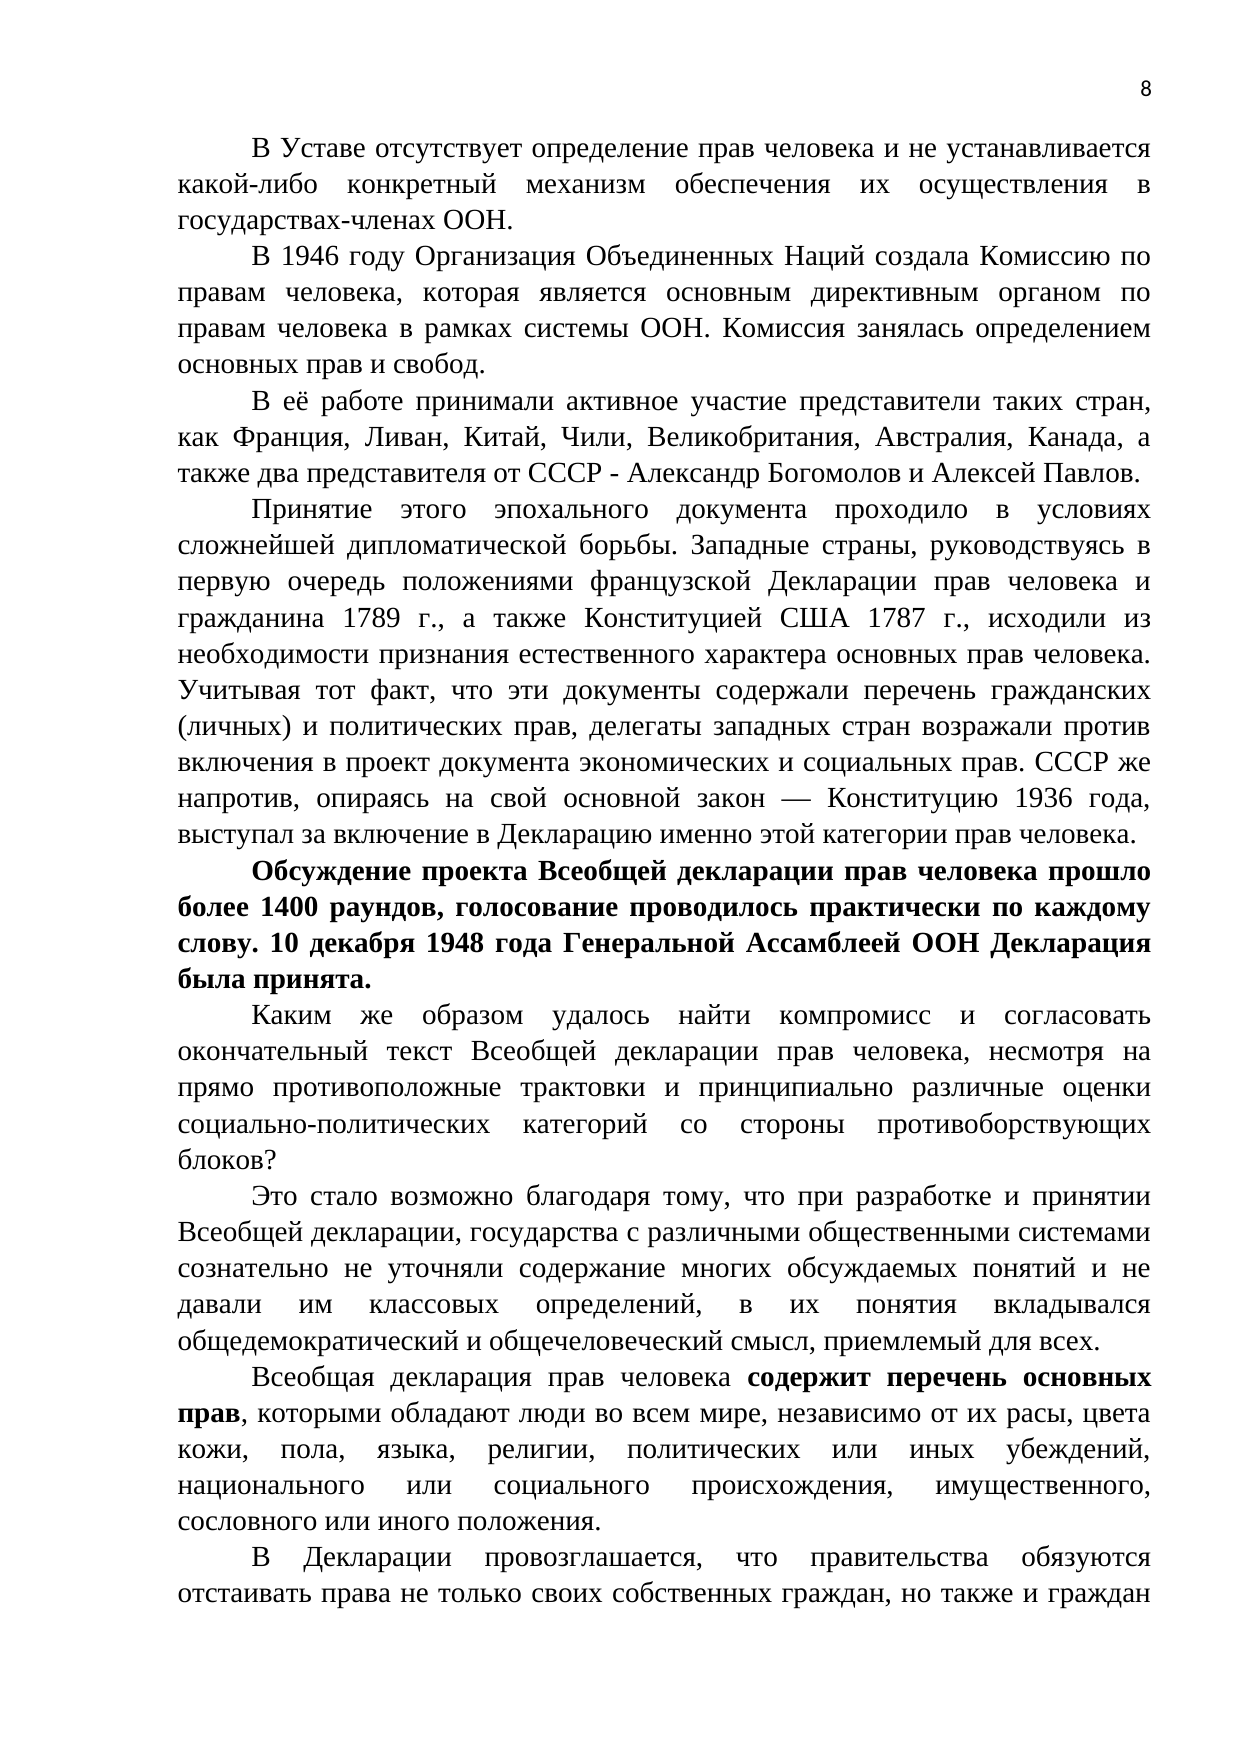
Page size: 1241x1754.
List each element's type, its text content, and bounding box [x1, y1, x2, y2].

text В Уставе отсутствует определение прав человека и не устанавливается какой-либо конкретный механизм обеспечения их осуществления в государствах-членах ООН. [177, 130, 1152, 236]
text Всеобщая декларация прав человека содержит перечень основных прав, которыми обладают люди во всем мире, независимо от их расы, цвета кожи, пола, языка, религии, политических или иных убеждений, национального или социального происхождения, имущественного, сословного или иного положения. [177, 1359, 1152, 1537]
text Принятие этого эпохального документа проходило в условиях сложнейшей дипломатической борьбы. Западные страны, руководствуясь в первую очередь положениями французской Декларации прав человека и гражданина 1789 г., а также Конституцией США 1787 г., исходили из необходимости признания естественного характера основных прав человека. Учитывая тот факт, что эти документы содержали перечень гражданских (личных) и политических прав, делегаты западных стран возражали против включения в проект документа экономических и социальных прав. СССР же напротив, опираясь на свой основной закон — Конституцию 1936 года, выступал за включение в Декларацию именно этой категории прав человека. [177, 491, 1152, 850]
text В её работе принимали активное участие представители таких стран, как Франция, Ливан, Китай, Чили, Великобритания, Австралия, Канада, а также два представителя от СССР - Александр Богомолов и Алексей Павлов. [177, 383, 1152, 489]
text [177, 1539, 1152, 1609]
text Каким же образом удалось найти компромисс и согласовать окончательный текст Всеобщей декларации прав человека, несмотря на прямо противоположные трактовки и принципиально различные оценки социально-политических категорий со стороны противоборствующих блоков? [177, 997, 1152, 1175]
text В 1946 году Организация Объединенных Наций создала Комиссию по правам человека, которая является основным директивным органом по правам человека в рамках системы ООН. Комиссия занялась определением основных прав и свобод. [177, 238, 1152, 380]
text Обсуждение проекта Всеобщей декларации прав человека прошло более 1400 раундов, голосование проводилось практически по каждому слову. 10 декабря 1948 года Генеральной Ассамблеей ООН Декларация была принята. [177, 853, 1152, 995]
text Это стало возможно благодаря тому, что при разработке и принятии Всеобщей декларации, государства с различными общественными системами сознательно не уточняли содержание многих обсуждаемых понятий и не давали им классовых определений, в их понятия вкладывался общедемократический и общечеловеческий смысл, приемлемый для всех. [177, 1178, 1152, 1356]
